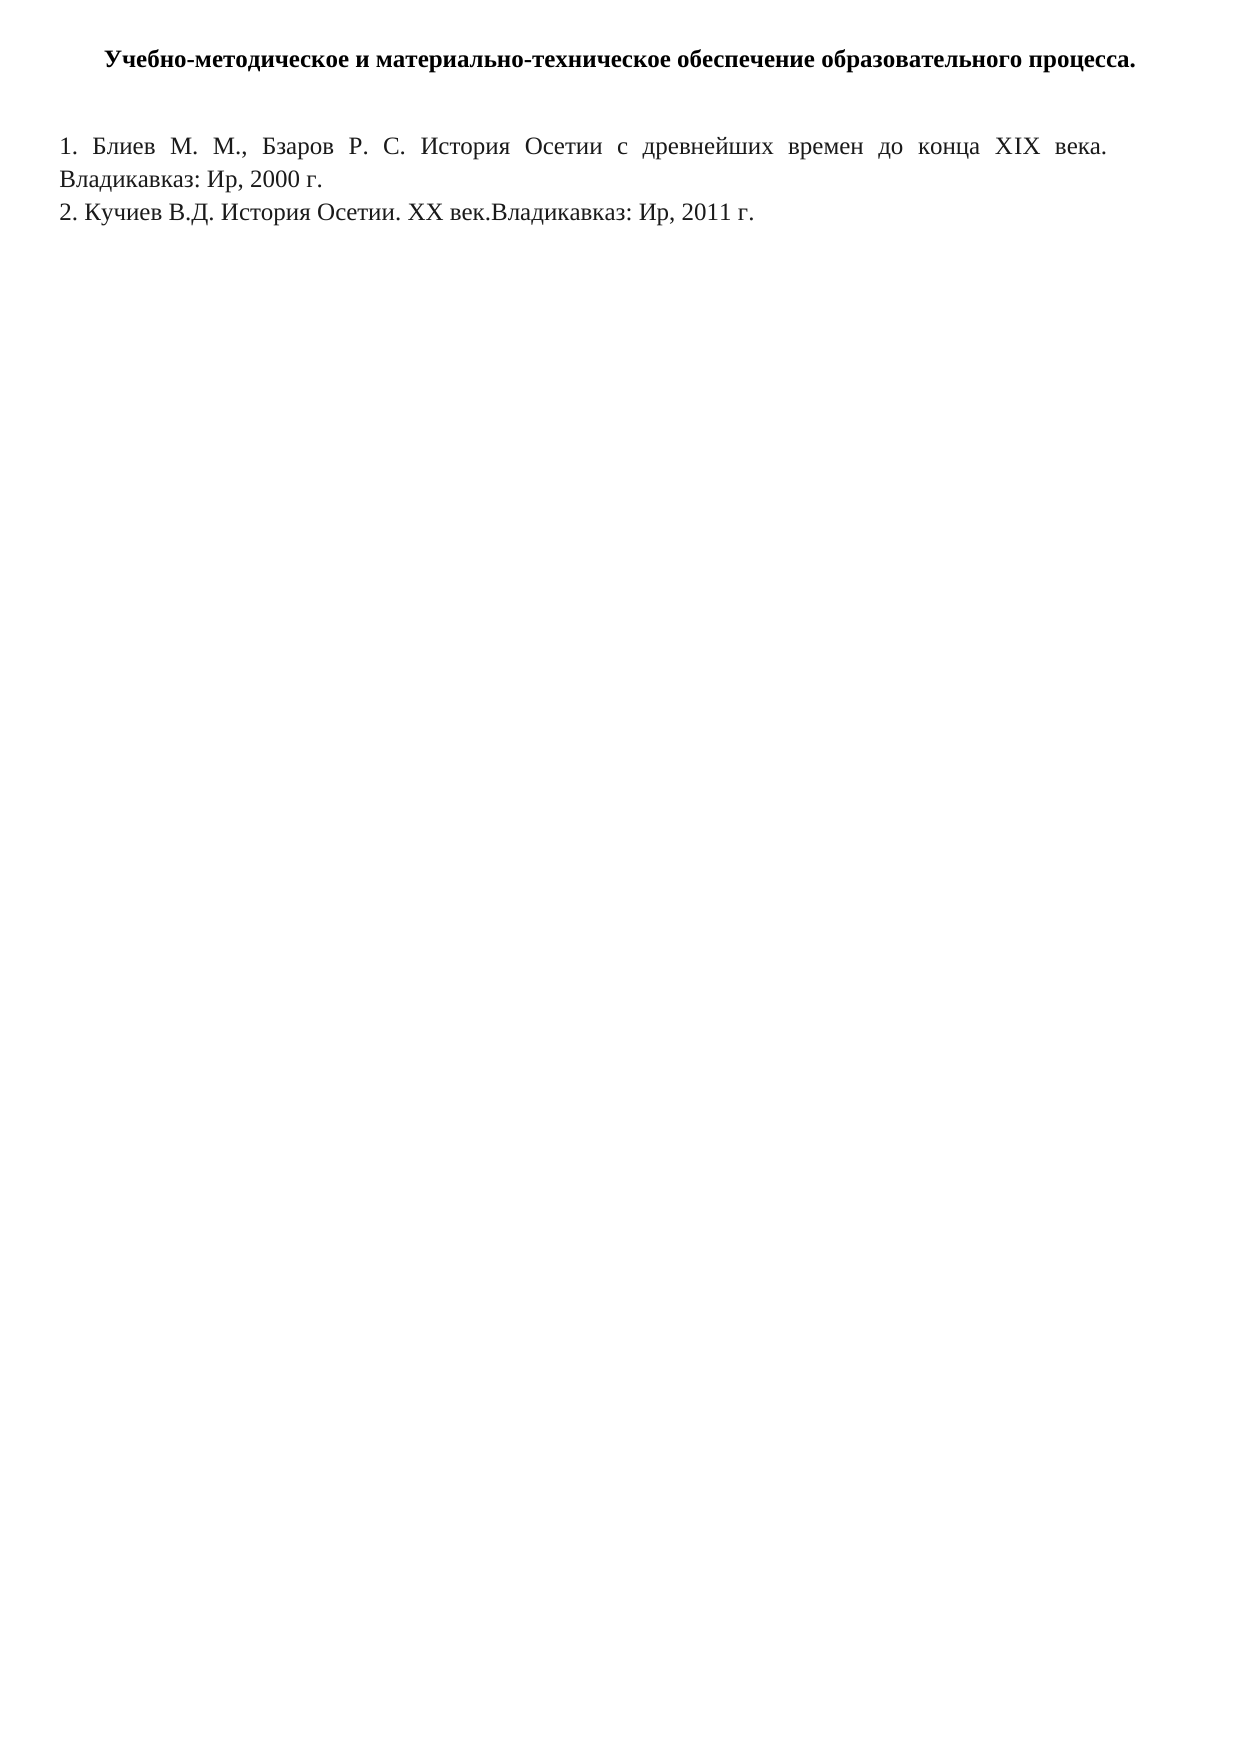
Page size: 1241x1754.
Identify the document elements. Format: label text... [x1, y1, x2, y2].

text Учебно-методическое и материально-техническое обеспечение образовательного процесса. [59, 44, 1181, 73]
text 2. Кучиев В.Д. История Осетии. XX век.Владикавказ: Ир, 2011 г. [59, 197, 1107, 226]
text 1. Блиев М. М., Бзаров Р. С. История Осетии с древнейших времен до конца XIX века. Владикавказ: Ир, 2000 г. [59, 131, 1107, 192]
